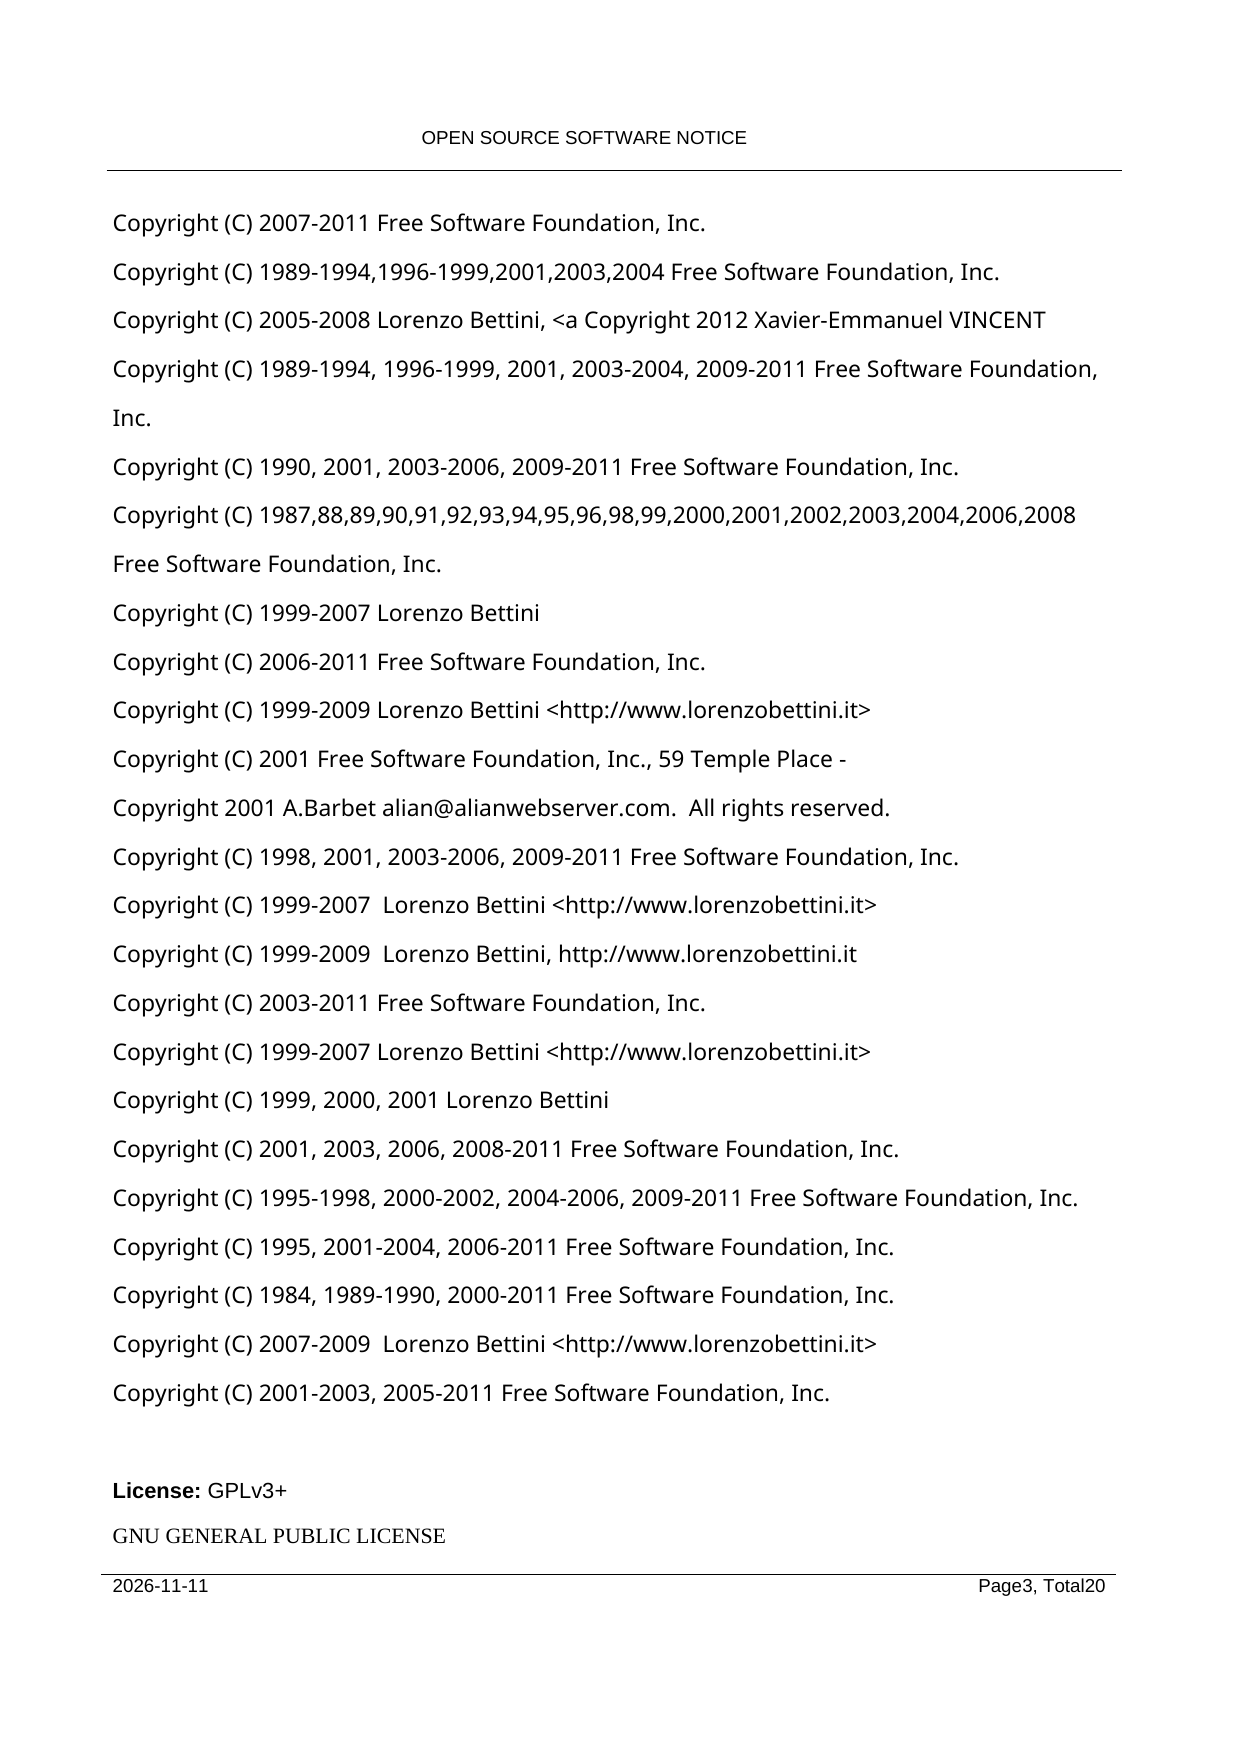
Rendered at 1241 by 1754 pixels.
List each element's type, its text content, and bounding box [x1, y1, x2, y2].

text License: GPLv3+ [112, 1474, 1128, 1506]
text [112, 206, 1128, 1458]
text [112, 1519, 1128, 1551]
